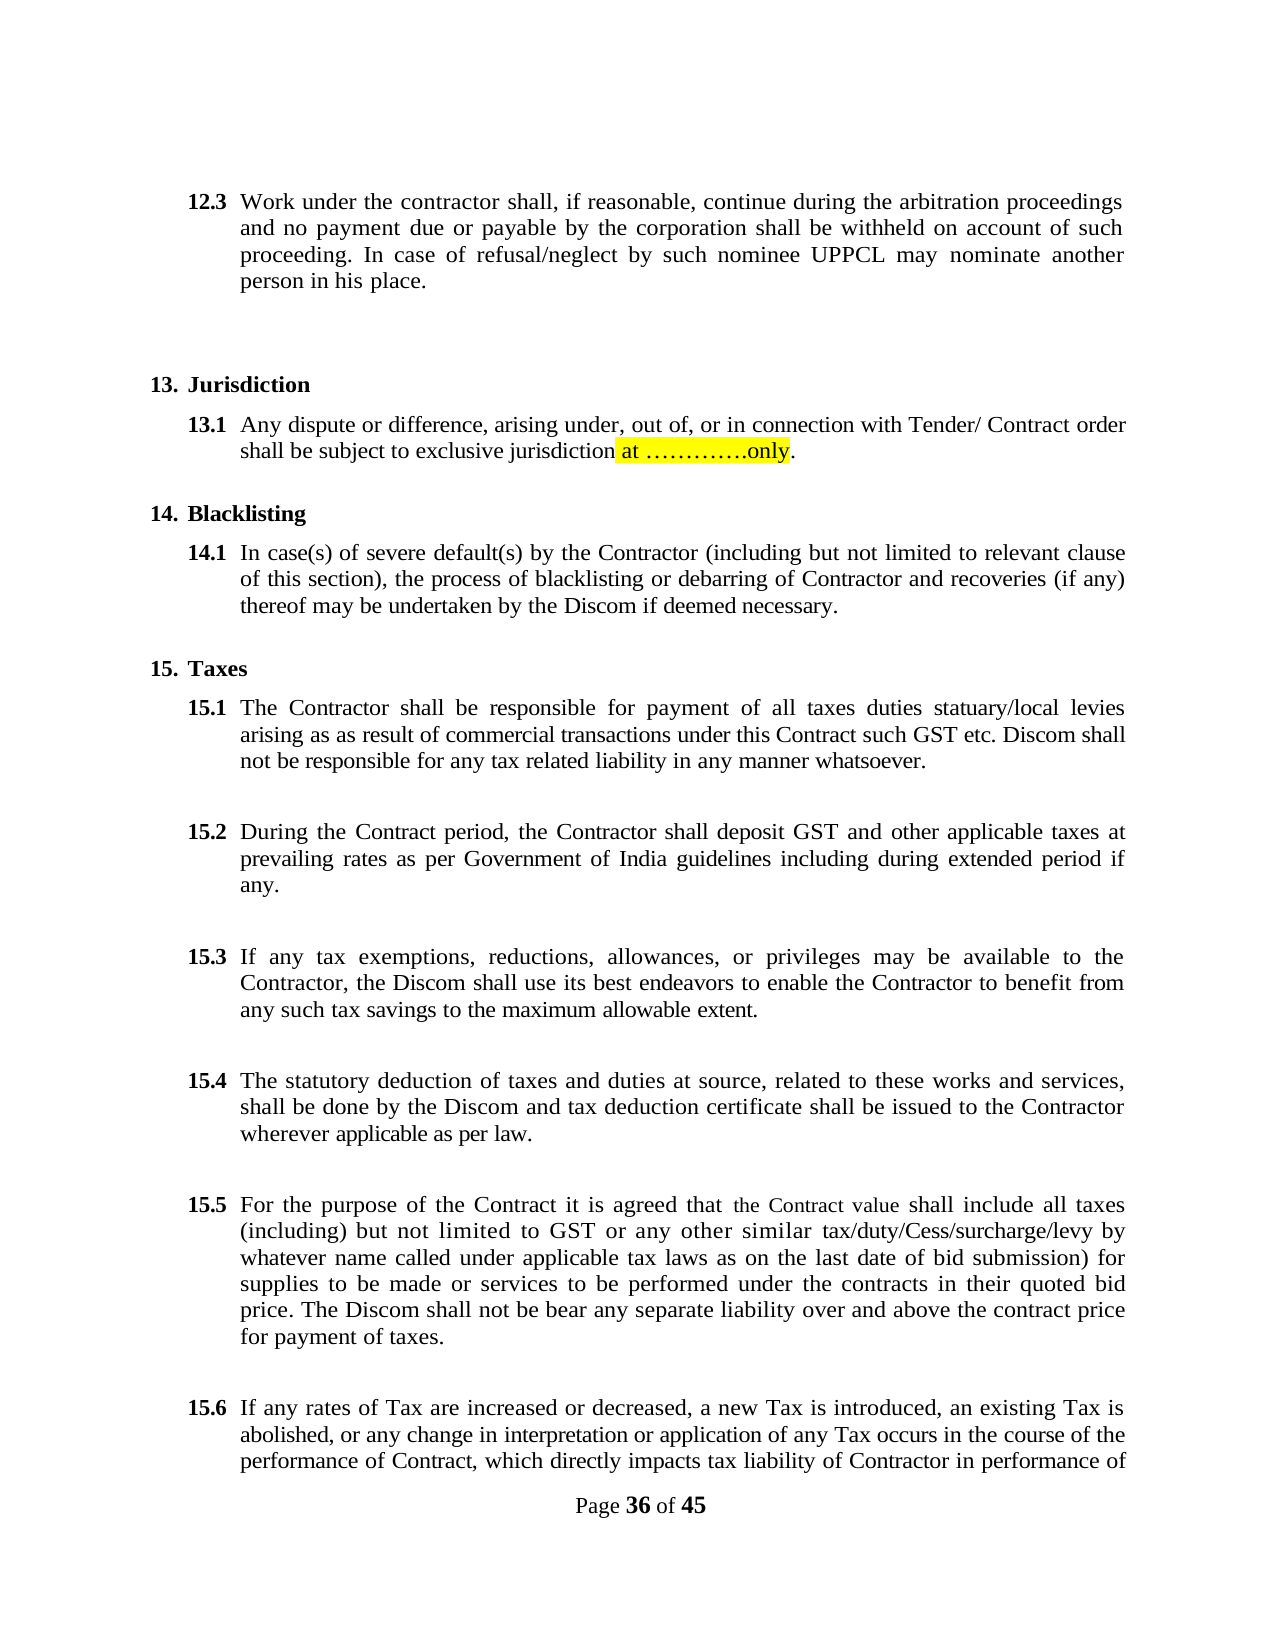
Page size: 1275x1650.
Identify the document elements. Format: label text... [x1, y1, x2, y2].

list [187, 1394, 1126, 1473]
subtitle Jurisdiction [150, 371, 1225, 398]
list If any tax exemptions, reductions, allowances, or privileges may be available to the Contractor, the Discom shall use its best endeavors to enable the Contractor to benefit from any such tax savings to the maximum allowable extent. [187, 943, 1126, 1022]
list During the Contract period, the Contractor shall deposit GST and other applicable taxes at prevailing rates as per Government of India guidelines including during extended period if any. [187, 818, 1126, 897]
list Work under the contractor shall, if reasonable, continue during the arbitration proceedings and no payment due or payable by the corporation shall be withheld on account of such proceeding. In case of refusal/neglect by such nominee UPPCL may nominate another person in his place. [187, 188, 1124, 293]
subtitle Blacklisting [150, 500, 1225, 526]
list For the purpose of the Contract it is agreed that the Contract value shall include all taxes (including) but not limited to GST or any other similar tax/duty/Cess/surcharge/levy by whatever name called under applicable tax laws as on the last date of bid submission) for supplies to be made or services to be performed under the contracts in their quoted bid price. The Discom shall not be bear any separate liability over and above the contract price for payment of taxes. [187, 1191, 1126, 1349]
list The Contractor shall be responsible for payment of all taxes duties statuary/local levies arising as as result of commercial transactions under this Contract such GST etc. Discom shall not be responsible for any tax related liability in any manner whatsoever. [187, 694, 1126, 773]
list The statutory deduction of taxes and duties at source, related to these works and services, shall be done by the Discom and tax deduction certificate shall be issued to the Contractor wherever applicable as per law. [187, 1067, 1125, 1146]
list Any dispute or difference, arising under, out of, or in connection with Tender/ Contract order shall be subject to exclusive jurisdiction at ………….only. [187, 411, 1126, 463]
subtitle Taxes [150, 655, 1225, 682]
list In case(s) of severe default(s) by the Contractor (including but not limited to relevant clause of this section), the process of blacklisting or debarring of Contractor and recoveries (if any) thereof may be undertaken by the Discom if deemed necessary. [187, 539, 1126, 618]
